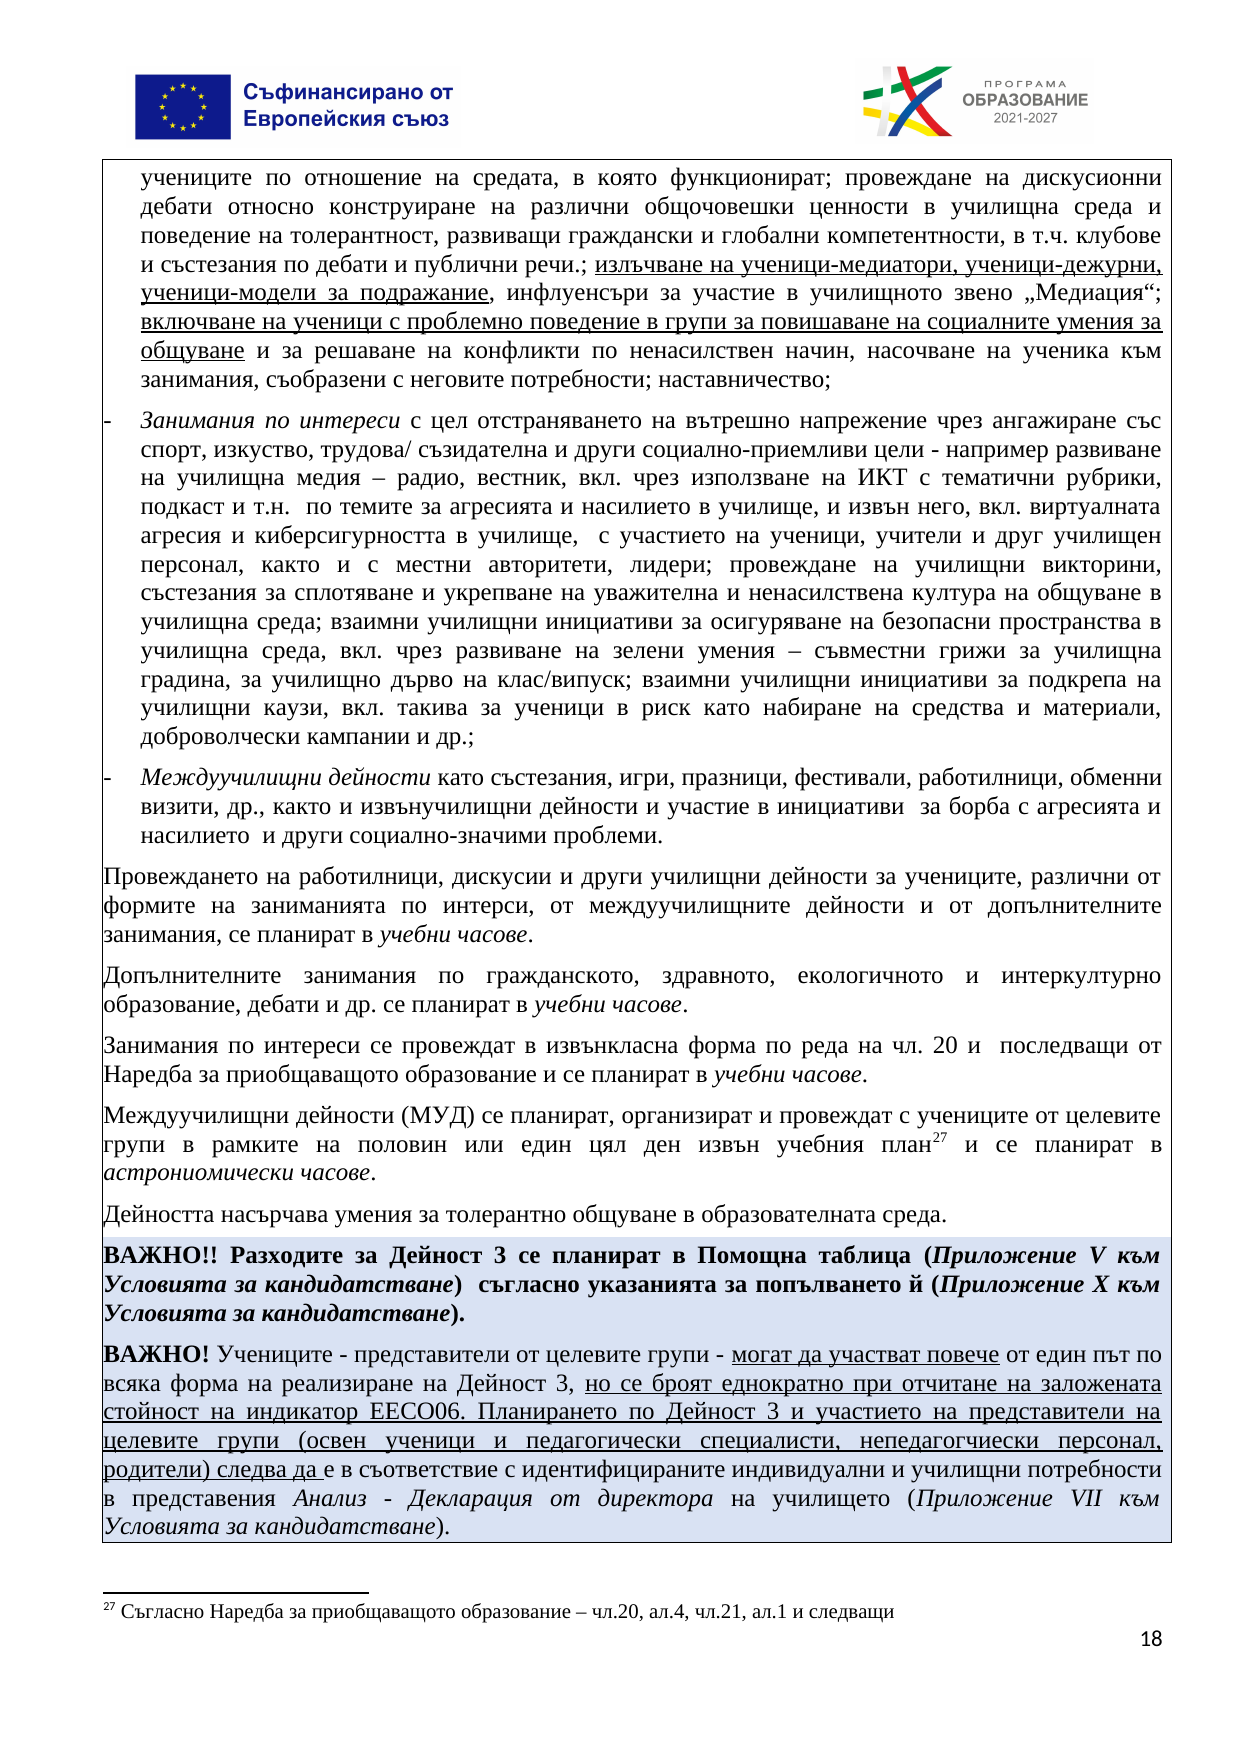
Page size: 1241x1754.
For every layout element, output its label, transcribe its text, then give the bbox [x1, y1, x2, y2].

list Занимания по интереси с цел отстраняването на вътрешно напрежение чрез ангажиране със спорт, изкуство, трудова/ съзидателна и други социално-приемливи цели - например развиване на училищна медия – радио, вестник, вкл. чрез използване на ИКТ с тематични рубрики, подкаст и т.н. по темите за агресията и насилието в училище, и извън него, вкл. виртуалната агресия и киберсигурността в училище, с участието на ученици, учители и друг училищен персонал, както и с местни авторитети, лидери; провеждане на училищни викторини, състезания за сплотяване и укрепване на уважителна и ненасилствена култура на общуване в училищна среда; взаимни училищни инициативи за осигуряване на безопасни пространства в училищна среда, вкл. чрез развиване на зелени умения – съвместни грижи за училищна градина, за училищно дърво на клас/випуск; взаимни училищни инициативи за подкрепа на училищни каузи, вкл. такива за ученици в риск като набиране на средства и материали, доброволчески кампании и др.; [103, 402, 1171, 750]
text Провеждането на работилници, дискусии и други училищни дейности за учениците, различни от формите на заниманията по интерси, от междуучилищните дейности и от допълнителните занимания, се планират в учебни часове. [103, 858, 1171, 947]
text ВАЖНО!! Разходите за Дейност 3 се планират в Помощна таблица (Приложение V към Условията за кандидатстване) съгласно указанията за попълването й (Приложение X към Условията за кандидатстване). [103, 1237, 1171, 1326]
text Междуучилищни дейности (МУД) се планират, организират и провеждат с учениците от целевите групи в рамките на половин или един цял ден извън учебния план и се планират в астрониомически часове. [103, 1097, 1171, 1186]
text Дейността насърчава умения за толерантно общуване в образователната среда. [103, 1196, 1171, 1227]
text Занимания по интереси се провеждат в извънкласна форма по реда на чл. 20 и последващи от Наредба за приобщаващото образование и се планират в учебни часове. [103, 1027, 1171, 1087]
text ВАЖНО! Учениците - представители от целевите групи - могат да участват повече от един път по всяка форма на реализиране на Дейност 3, но се броят еднократно при отчитане на заложената стойност на индикатор EECO06. Планирането по Дейност 3 и участието на представители на целевите групи (освен ученици и педагогически специалисти, непедагогчиески персонал, родители) следва да е в съответствие с идентифицираните индивидуални и училищни потребности в представения Анализ - Декларация от директора на училището (Приложение VII към Условията за кандидатстване). [103, 1336, 1171, 1542]
picture [853, 58, 1094, 143]
picture [126, 66, 461, 148]
list Междуучилищни дейности като състезания, игри, празници, фестивали, работилници, обменни визити, др., както и извънучилищни дейности и участие в инициативи за борба с агресията и насилието и други социално-значими проблеми. [103, 759, 1171, 849]
text Допълнителните занимания по гражданското, здравното, екологичното и интеркултурно образование, дебати и др. се планират в учебни часове. [103, 957, 1171, 1017]
